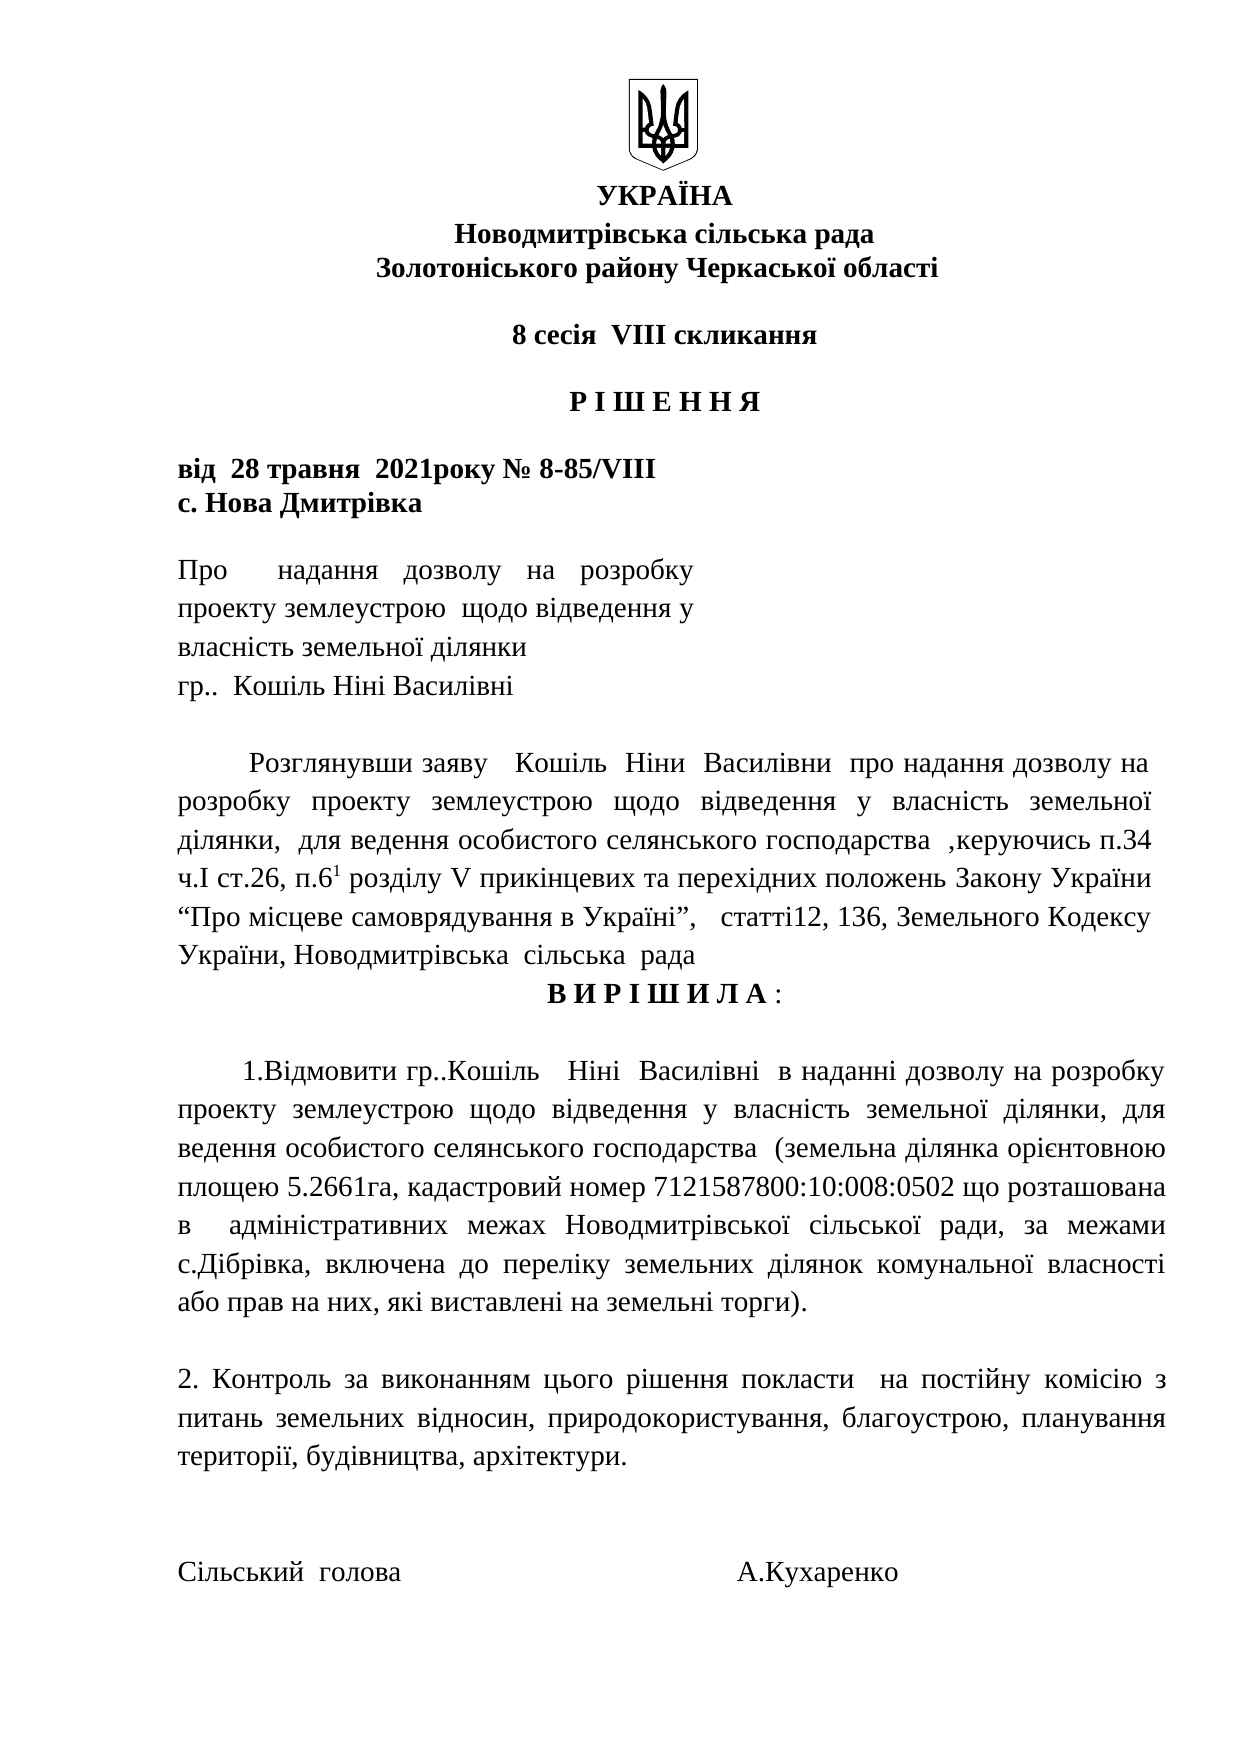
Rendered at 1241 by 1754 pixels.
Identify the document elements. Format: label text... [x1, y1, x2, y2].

text від 28 травня 2021року № 8-85/VІІІ [177, 451, 1152, 485]
text Про надання дозволу на розробку проекту землеустрою щодо відведення у власність земельної ділянки [177, 552, 694, 663]
text Сільський голова А.Кухаренко [177, 1554, 1152, 1588]
text Золотоніського району Черкаської області [177, 250, 1137, 284]
text гр.. Кошіль Ніні Василівні [177, 668, 694, 701]
text 1.Відмовити гр..Кошіль Ніні Василівні в наданні дозволу на розробку проекту землеустрою щодо відведення у власність земельної ділянки, для ведення особистого селянського господарства (земельна ділянка орієнтовною площею 5.2661га, кадастровий номер 7121587800:10:008:0502 що розташована в адміністративних межах Новодмитрівської сільської ради, за межами с.Дібрівка, включена до переліку земельних ділянок комунальної власності або прав на них, які виставлені на земельні торги). [177, 1053, 1167, 1318]
text Новодмитрівська сільська рада [177, 217, 1152, 250]
text В И Р І Ш И Л А : [177, 976, 1152, 1009]
text 8 сесія VIІІ скликання [177, 317, 1152, 351]
text Розглянувши заяву Кошіль Ніни Василівни про надання дозволу на розробку проекту землеустрою щодо відведення у власність земельної ділянки, для ведення особистого селянського господарства ,керуючись п.34 ч.І ст.26, п.61 розділу V прикінцевих та перехідних положень Закону України “Про місцеве самоврядування в Україні”, статті12, 136, Земельного Кодексу України, Новодмитрівська сільська рада [177, 745, 1152, 971]
text с. Нова Дмитрівка [177, 485, 1152, 518]
text Р І Ш Е Н Н Я [177, 384, 1152, 418]
text 2. Контроль за виконанням цього рішення покласти на постійну комісію з питань земельних відносин, природокористування, благоустрою, планування території, будівництва, архітектури. [177, 1361, 1167, 1472]
text УКРАЇНА [177, 178, 1152, 212]
